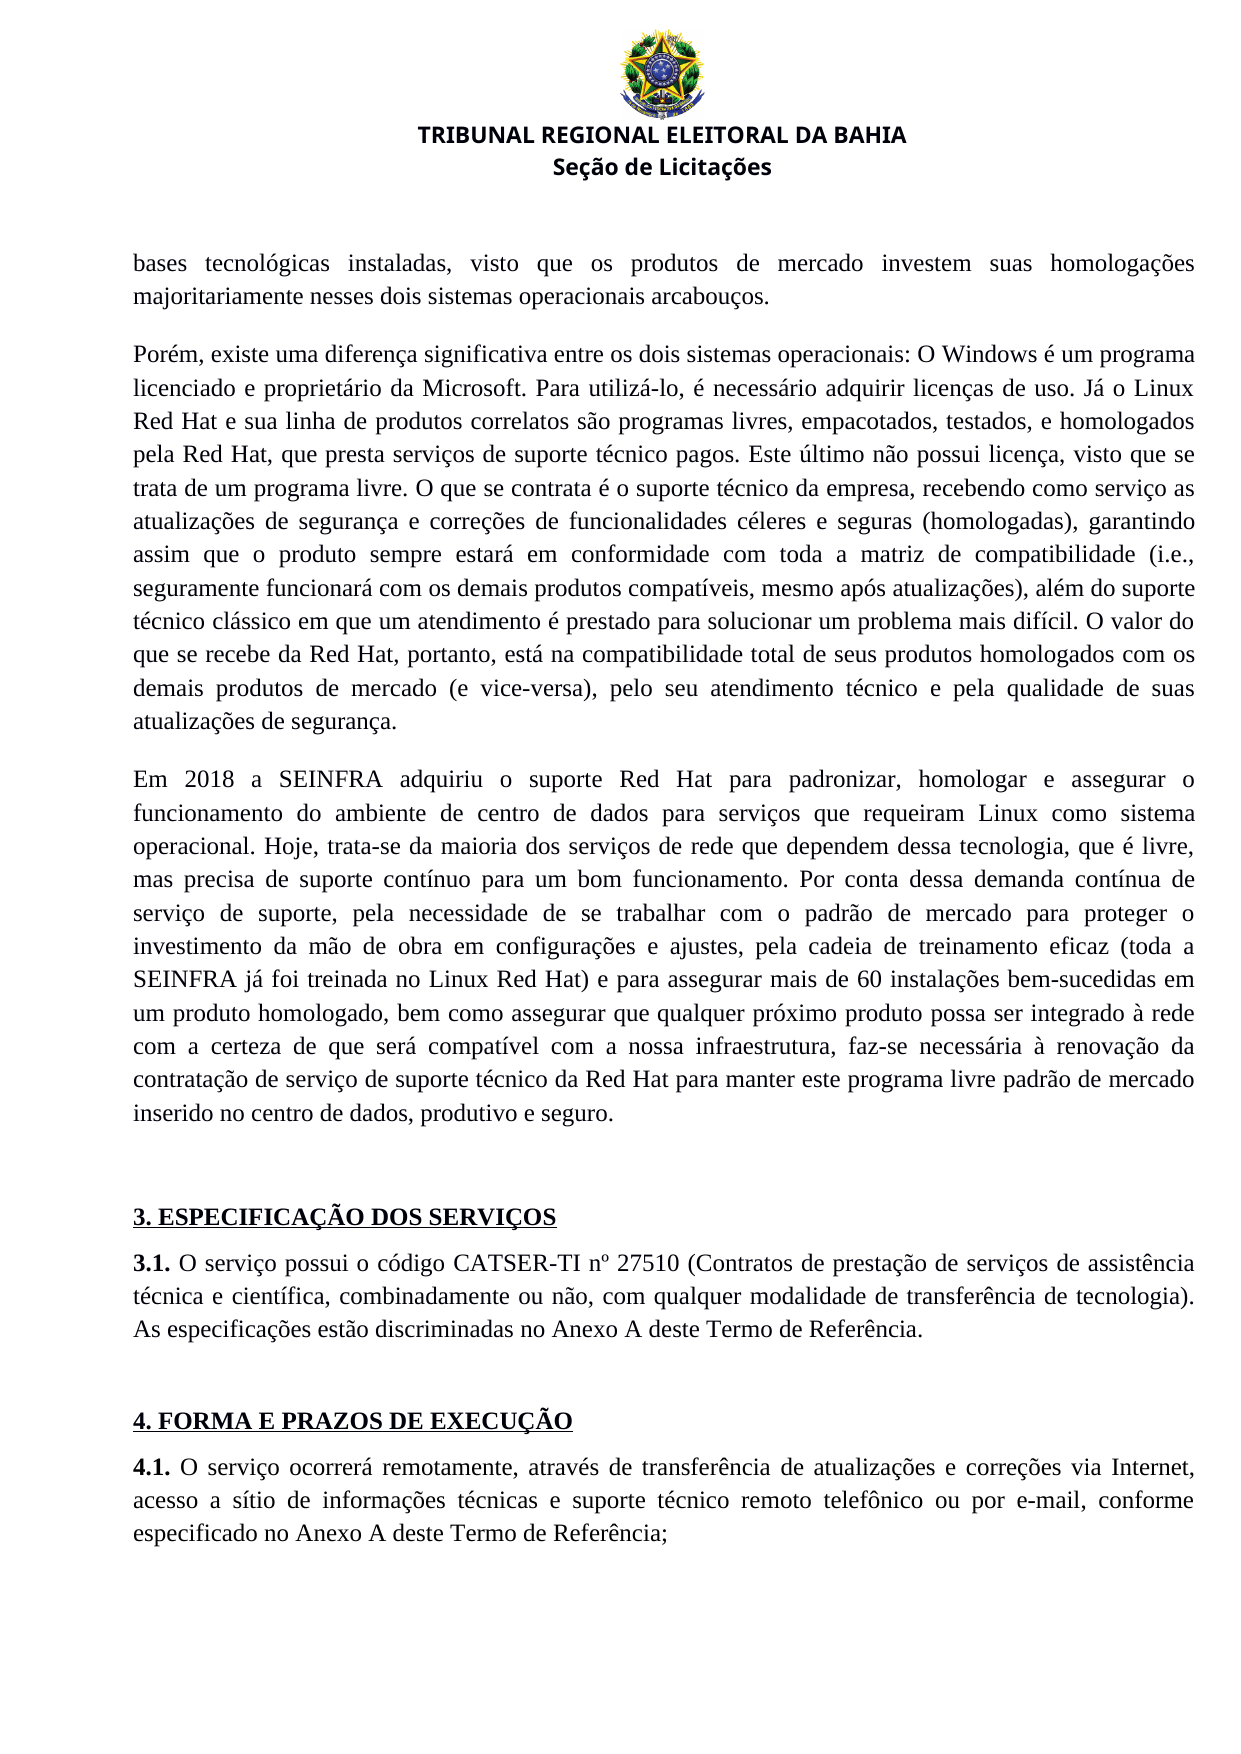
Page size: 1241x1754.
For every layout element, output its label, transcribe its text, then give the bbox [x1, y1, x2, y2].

text 4.1. O serviço ocorrerá remotamente, através de transferência de atualizações e correções via Internet, acesso a sítio de informações técnicas e suporte técnico remoto telefônico ou por e-mail, conforme especificado no Anexo A deste Termo de Referência; [133, 1448, 1196, 1548]
text Em 2018 a SEINFRA adquiriu o suporte Red Hat para padronizar, homologar e assegurar o funcionamento do ambiente de centro de dados para serviços que requeiram Linux como sistema operacional. Hoje, trata-se da maioria dos serviços de rede que dependem dessa tecnologia, que é livre, mas precisa de suporte contínuo para um bom funcionamento. Por conta dessa demanda contínua de serviço de suporte, pela necessidade de se trabalhar com o padrão de mercado para proteger o investimento da mão de obra em configurações e ajustes, pela cadeia de treinamento eficaz (toda a SEINFRA já foi treinada no Linux Red Hat) e para assegurar mais de 60 instalações bem-sucedidas em um produto homologado, bem como assegurar que qualquer próximo produto possa ser integrado à rede com a certeza de que será compatível com a nossa infraestrutura, faz-se necessária à renovação da contratação de serviço de suporte técnico da Red Hat para manter este programa livre padrão de mercado inserido no centro de dados, produtivo e seguro. [133, 761, 1196, 1128]
text Porém, existe uma diferença significativa entre os dois sistemas operacionais: O Windows é um programa licenciado e proprietário da Microsoft. Para utilizá-lo, é necessário adquirir licenças de uso. Já o Linux Red Hat e sua linha de produtos correlatos são programas livres, empacotados, testados, e homologados pela Red Hat, que presta serviços de suporte técnico pagos. Este último não possui licença, visto que se trata de um programa livre. O que se contrata é o suporte técnico da empresa, recebendo como serviço as atualizações de segurança e correções de funcionalidades céleres e seguras (homologadas), garantindo assim que o produto sempre estará em conformidade com toda a matriz de compatibilidade (i.e., seguramente funcionará com os demais produtos compatíveis, mesmo após atualizações), além do suporte técnico clássico em que um atendimento é prestado para solucionar um problema mais difícil. O valor do que se recebe da Red Hat, portanto, está na compatibilidade total de seus produtos homologados com os demais produtos de mercado (e vice-versa), pelo seu atendimento técnico e pela qualidade de suas atualizações de segurança. [133, 336, 1196, 736]
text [133, 244, 1196, 311]
text 3. ESPECIFICAÇÃO DOS SERVIÇOS [133, 1198, 1166, 1232]
text 3.1. O serviço possui o código CATSER-TI nº 27510 (Contratos de prestação de serviços de assistência técnica e científica, combinadamente ou não, com qualquer modalidade de transferência de tecnologia). As especificações estão discriminadas no Anexo A deste Termo de Referência. [133, 1244, 1196, 1344]
text 4. FORMA E PRAZOS DE EXECUÇÃO [133, 1403, 1166, 1436]
